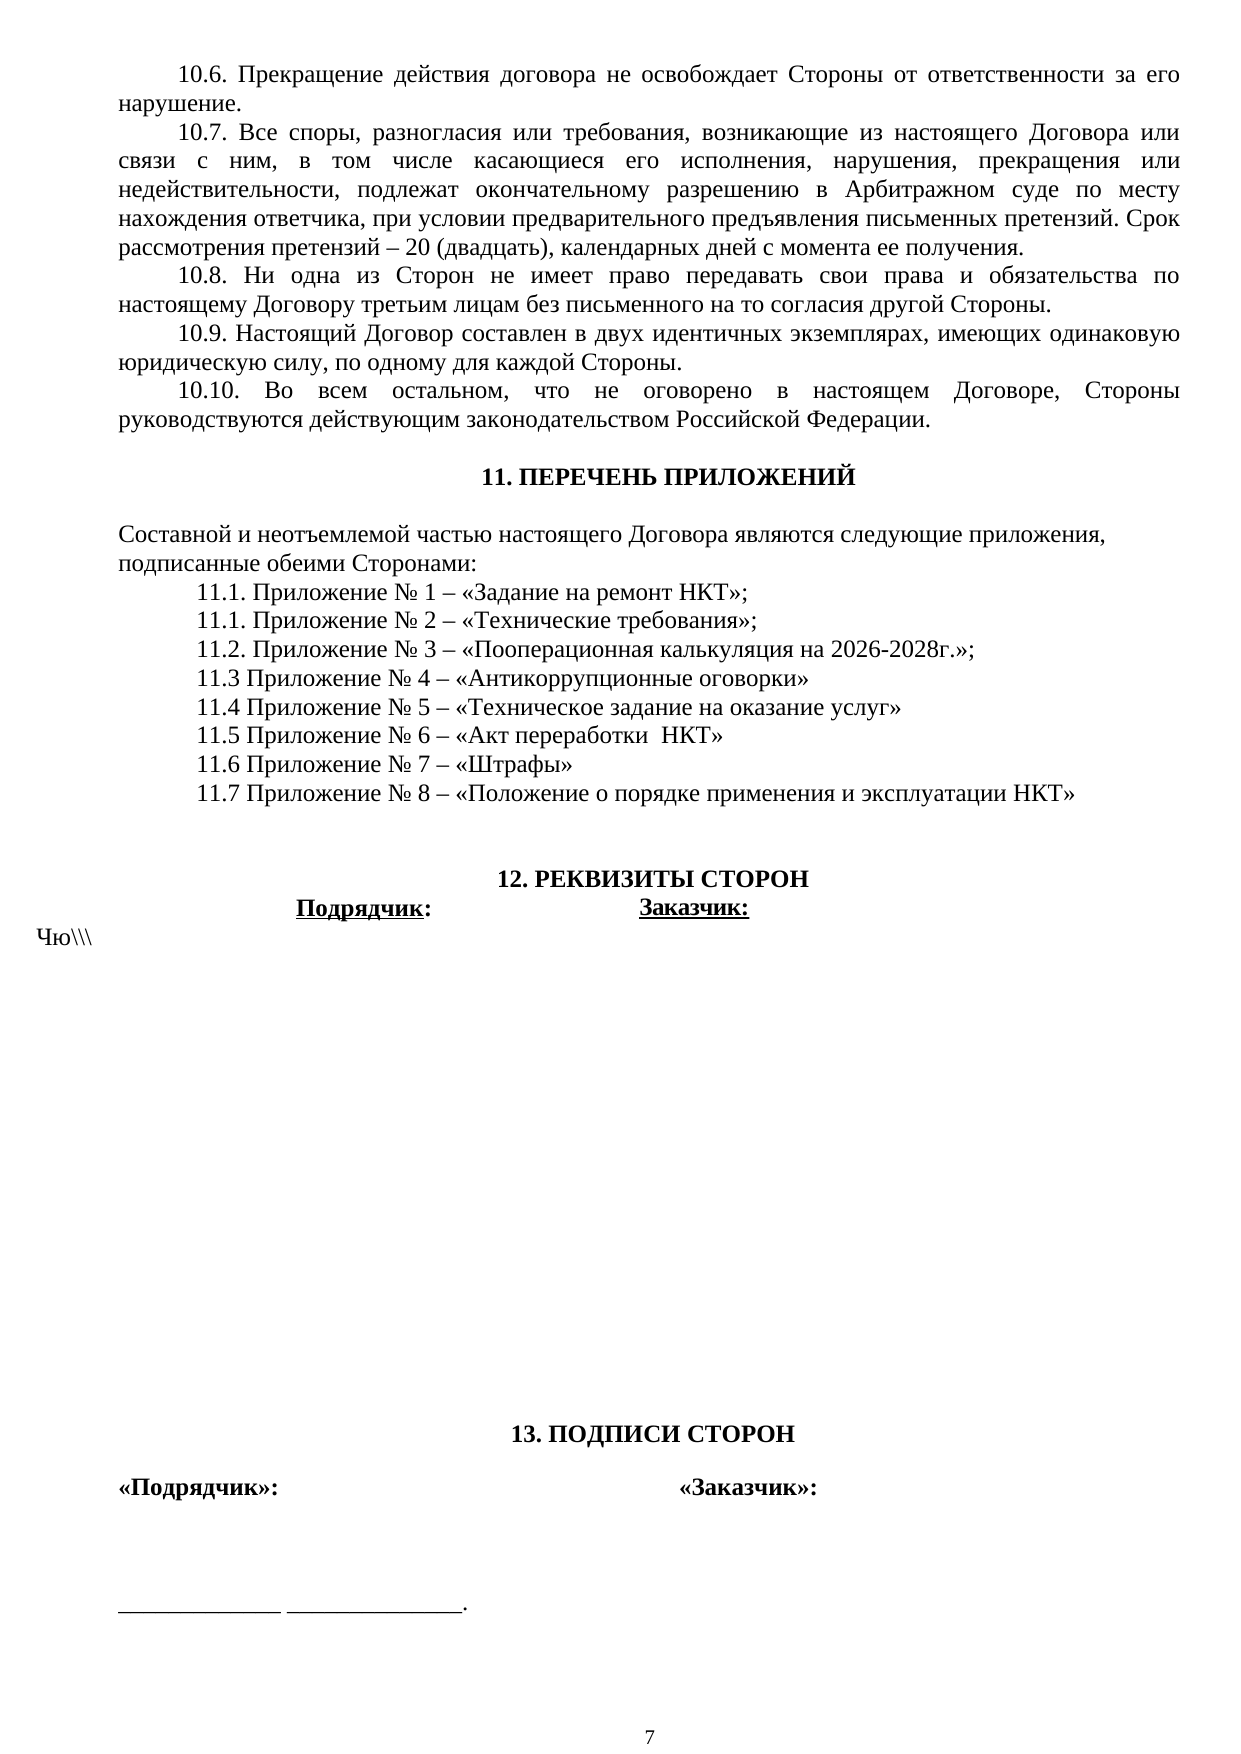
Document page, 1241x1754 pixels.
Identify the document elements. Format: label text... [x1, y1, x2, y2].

table_header Подрядчик: Чю\\\ [100, 893, 628, 1397]
text 11.4 Приложение № 5 – «Техническое задание на оказание услуг» [118, 692, 1181, 720]
text 13. ПОДПИСИ СТОРОН [118, 1422, 1181, 1447]
text 11.3 Приложение № 4 – «Антикоррупционные оговорки» [118, 663, 1181, 692]
text 11.1. Приложение № 2 – «Технические требования»; [118, 605, 1181, 634]
text 10.8. Ни одна из Сторон не имеет право передавать свои права и обязательства по настоящему Договору третьим лицам без письменного на то согласия другой Стороны. [118, 260, 1181, 318]
text 12. РЕКВИЗИТЫ СТОРОН [118, 864, 1181, 893]
text 10.7. Все споры, разногласия или требования, возникающие из настоящего Договора или связи с ним, в том числе касающиеся его исполнения, нарушения, прекращения или недействительности, подлежат окончательному разрешению в Арбитражном суде по месту нахождения ответчика, при условии предварительного предъявления письменных претензий. Срок рассмотрения претензий – 20 (двадцать), календарных дней с момента ее получения. [118, 117, 1181, 260]
text _____________ ______________. [118, 1587, 1181, 1616]
list ПЕРЕЧЕНЬ ПРИЛОЖЕНИЙ [156, 462, 1181, 490]
text «Подрядчик»: «Заказчик»: [118, 1472, 1181, 1501]
text 11.6 Приложение № 7 – «Штрафы» [118, 749, 1181, 778]
text 10.6. Прекращение действия договора не освобождает Стороны от ответственности за его нарушение. [118, 59, 1181, 117]
text 11.5 Приложение № 6 – «Акт переработки НКТ» [118, 720, 1181, 749]
text 11.2. Приложение № 3 – «Пооперационная калькуляция на 2026-2028г.»; [118, 634, 1181, 663]
table_header Заказчик: [628, 893, 1178, 1397]
text 10.9. Настоящий Договор составлен в двух идентичных экземплярах, имеющих одинаковую юридическую силу, по одному для каждой Стороны. [118, 318, 1181, 375]
text Составной и неотъемлемой частью настоящего Договора являются следующие приложения, подписанные обеими Сторонами: [118, 519, 1181, 577]
text 10.10. Во всем остальном, что не оговорено в настоящем Договоре, Стороны руководствуются действующим законодательством Российской Федерации. [118, 375, 1181, 433]
text 11.1. Приложение № 1 – «Задание на ремонт НКТ»; [118, 577, 1181, 605]
text 11.7 Приложение № 8 – «Положение о порядке применения и эксплуатации НКТ» [118, 778, 1181, 807]
